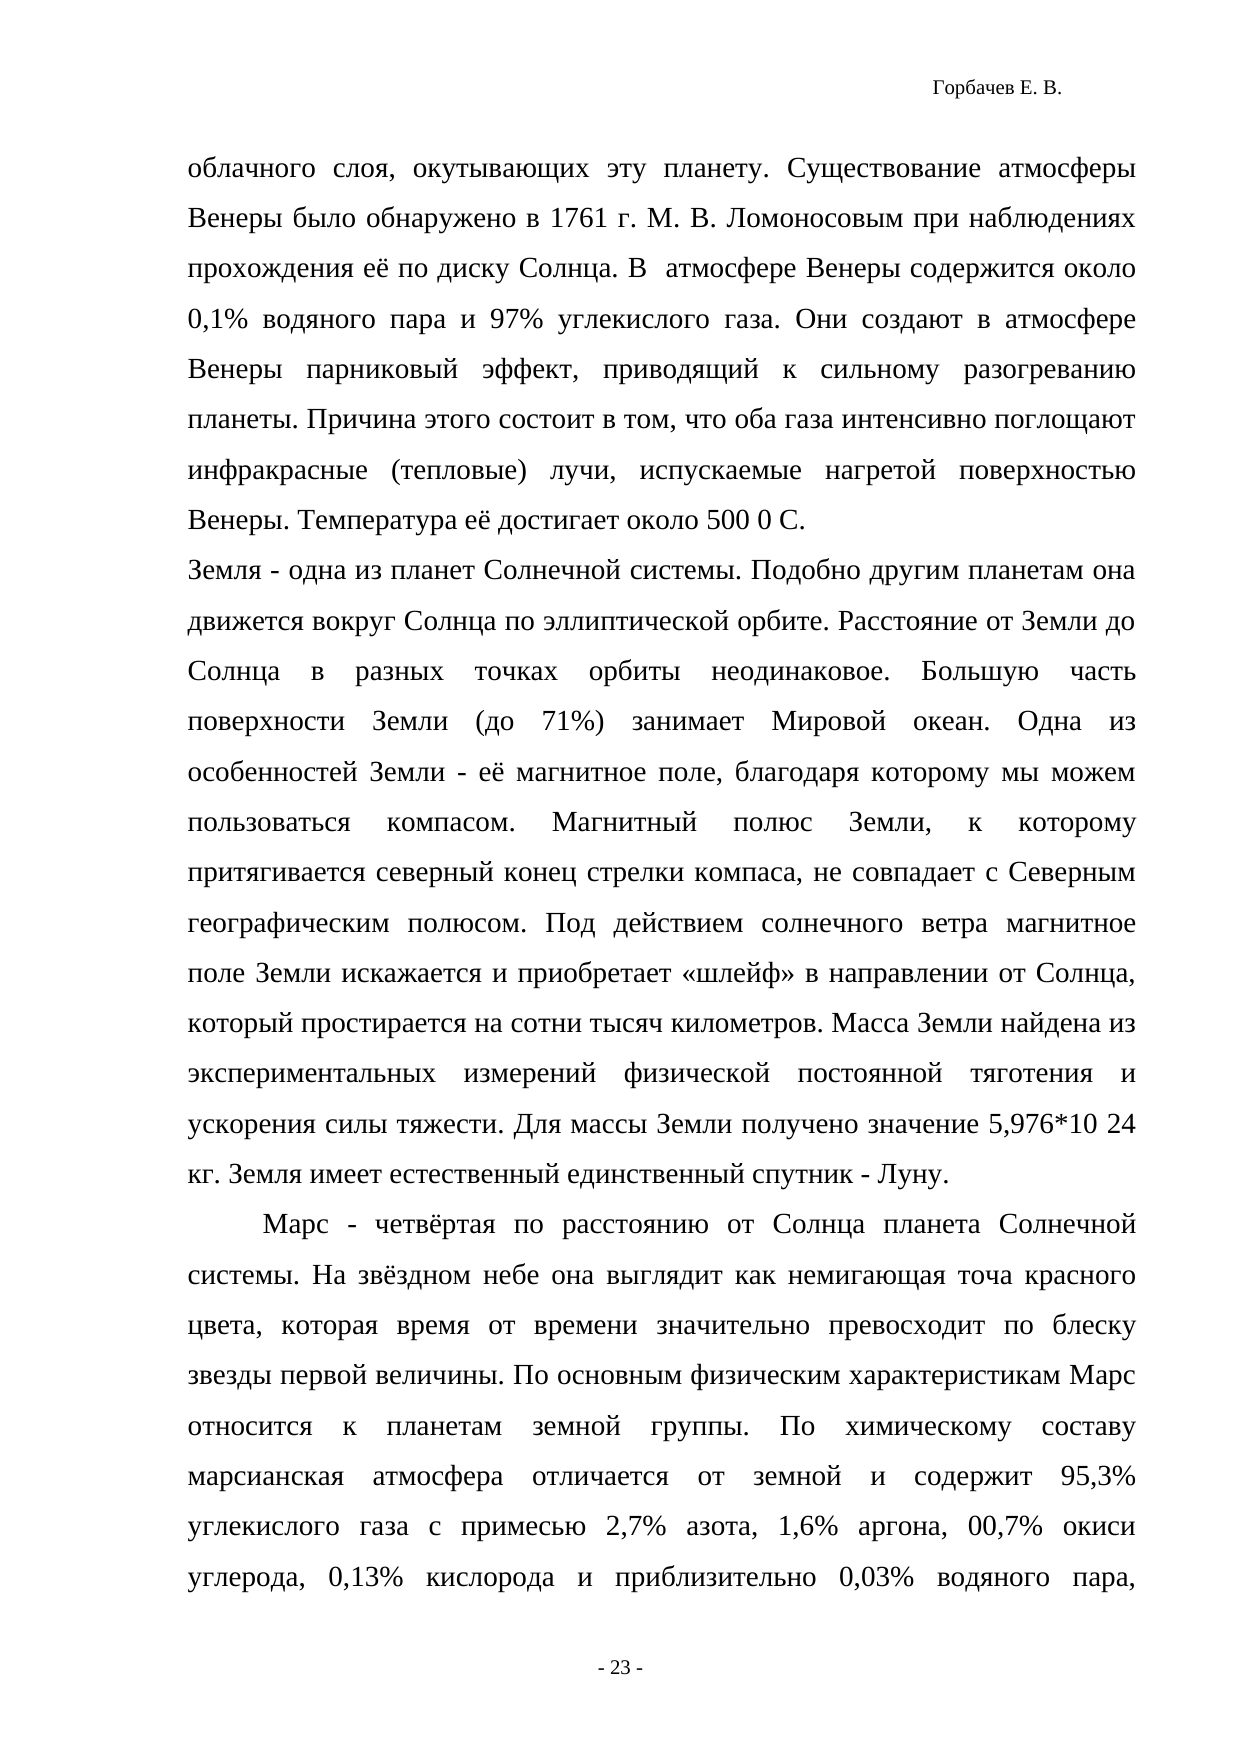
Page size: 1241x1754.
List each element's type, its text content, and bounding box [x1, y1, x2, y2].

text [187, 1207, 1137, 1592]
text Земля - одна из планет Солнечной системы. Подобно другим планетам она движется вокруг Солнца по эллиптической орбите. Расстояние от Земли до Солнца в разных точках орбиты неодинаковое. Большую часть поверхности Земли (до 71%) занимает Мировой океан. Одна из особенностей Земли - её магнитное поле, благодаря которому мы можем пользоваться компасом. Магнитный полюс Земли, к которому притягивается северный конец стрелки компаса, не совпадает с Северным географическим полюсом. Под действием солнечного ветра магнитное поле Земли искажается и приобретает «шлейф» в направлении от Солнца, который простирается на сотни тысяч километров. Масса Земли найдена из экспериментальных измерений физической постоянной тяготения и ускорения силы тяжести. Для массы Земли получено значение 5,976*10 24 кг. Земля имеет естественный единственный спутник - Луну. [187, 552, 1137, 1190]
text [187, 150, 1137, 536]
